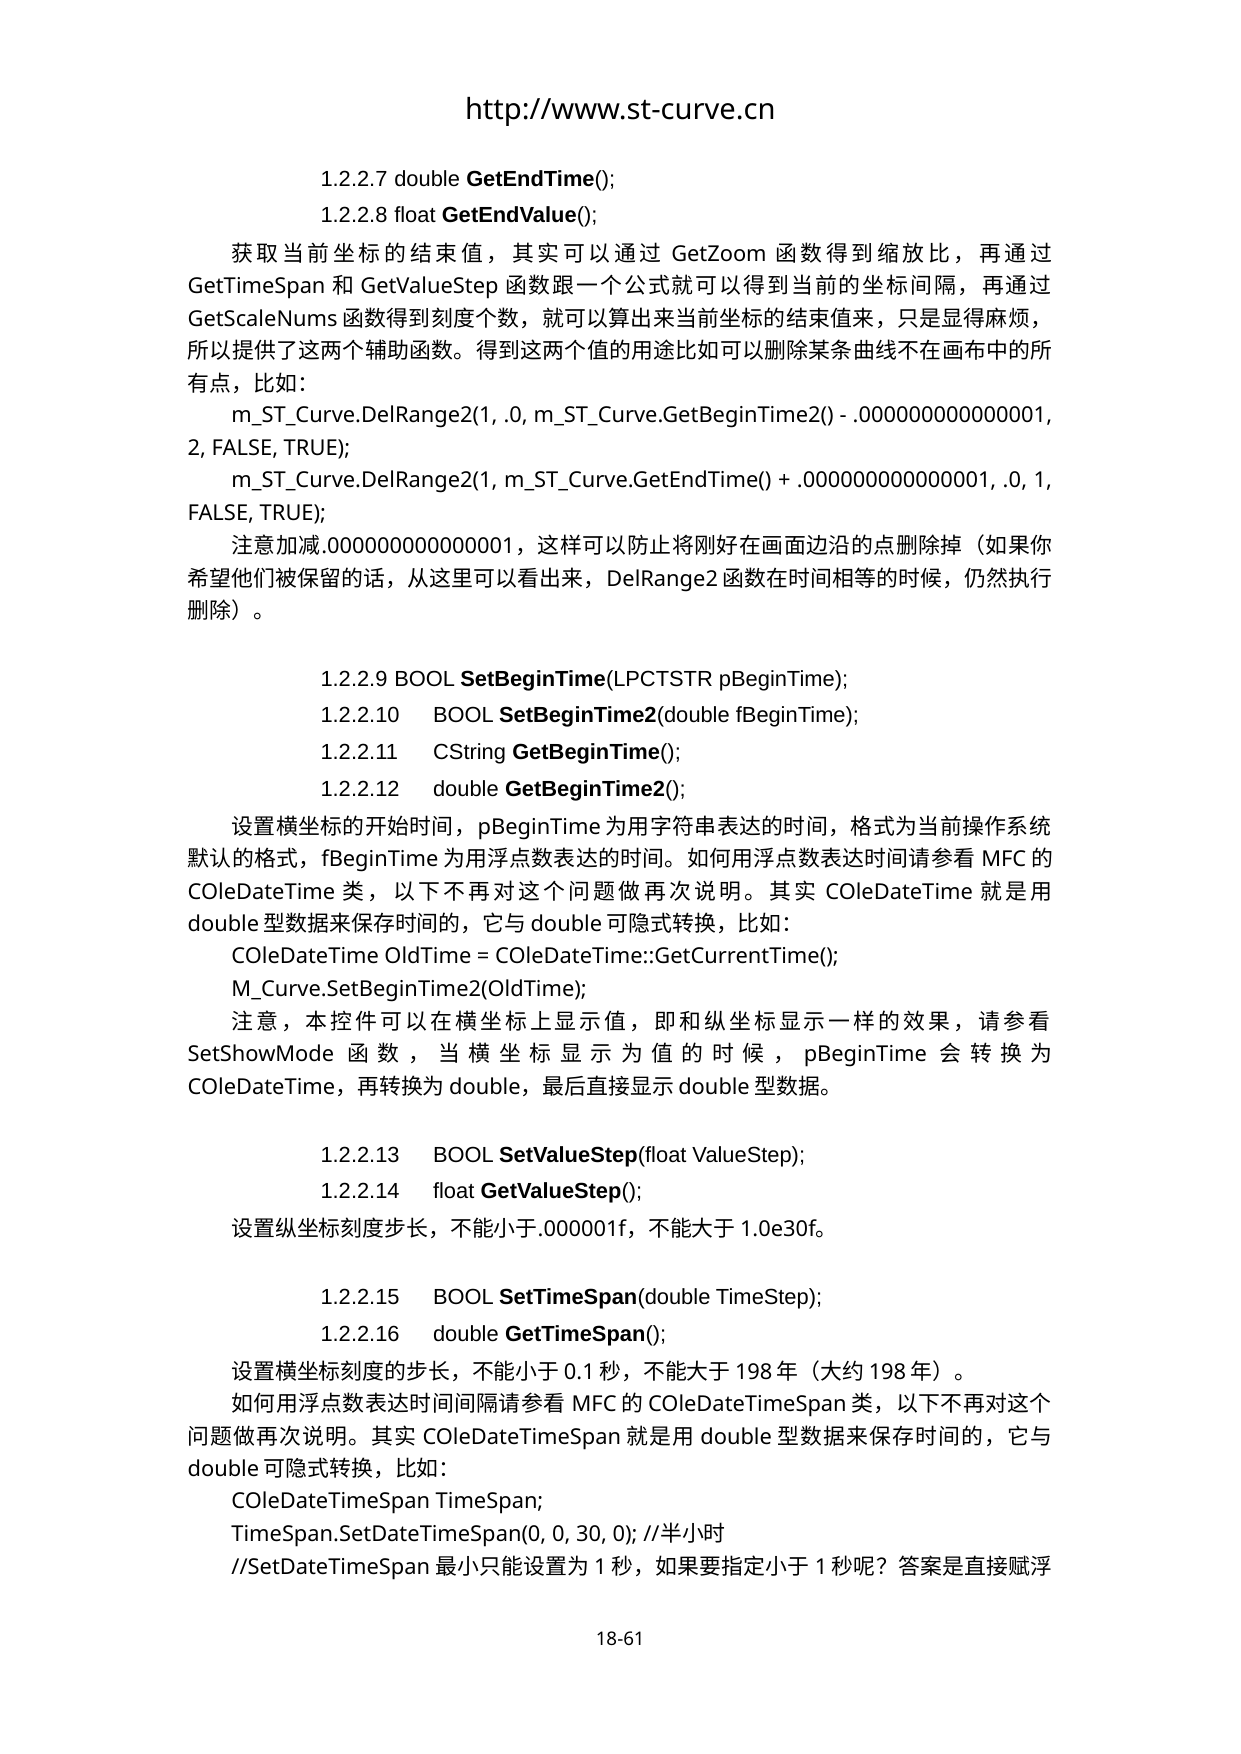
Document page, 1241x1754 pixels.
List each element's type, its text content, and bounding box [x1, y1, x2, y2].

subtitle float GetValueStep(); [320, 1174, 1053, 1207]
subtitle double GetEndTime(); [320, 162, 1053, 194]
subtitle CString GetBeginTime(); [320, 735, 1053, 768]
subtitle BOOL SetTimeSpan(double TimeStep); [320, 1280, 1053, 1313]
subtitle double GetTimeSpan(); [320, 1317, 1053, 1349]
text 设置横坐标的开始时间，pBeginTime为用字符串表达的时间，格式为当前操作系统默认的格式，fBeginTime为用浮点数表达的时间。如何用浮点数表达时间请参看MFC的COleDateTime类，以下不再对这个问题做再次说明。其实COleDateTime就是用double型数据来保存时间的，它与double可隐式转换，比如： [187, 809, 1053, 939]
text 获取当前坐标的结束值，其实可以通过GetZoom函数得到缩放比，再通过GetTimeSpan和GetValueStep函数跟一个公式就可以得到当前的坐标间隔，再通过GetScaleNums函数得到刻度个数，就可以算出来当前坐标的结束值来，只是显得麻烦，所以提供了这两个辅助函数。得到这两个值的用途比如可以删除某条曲线不在画布中的所有点，比如： [187, 235, 1053, 398]
subtitle BOOL SetValueStep(float ValueStep); [320, 1138, 1053, 1170]
text M_Curve.SetBeginTime2(OldTime); [187, 971, 1053, 1004]
text 注意加减.000000000000001，这样可以防止将刚好在画面边沿的点删除掉（如果你希望他们被保留的话，从这里可以看出来，DelRange2函数在时间相等的时候，仍然执行删除）。 [187, 528, 1053, 625]
subtitle BOOL SetBeginTime(LPCTSTR pBeginTime); [320, 662, 1053, 694]
text m_ST_Curve.DelRange2(1, .0, m_ST_Curve.GetBeginTime2() - .000000000000001, 2, FALSE, TRUE); [187, 398, 1053, 463]
subtitle BOOL SetBeginTime2(double fBeginTime); [320, 699, 1053, 731]
text COleDateTimeSpan TimeSpan; [187, 1484, 1053, 1516]
text COleDateTime OldTime = COleDateTime::GetCurrentTime(); [187, 939, 1053, 971]
subtitle double GetBeginTime2(); [320, 772, 1053, 804]
text 如何用浮点数表达时间间隔请参看MFC的COleDateTimeSpan类，以下不再对这个问题做再次说明。其实COleDateTimeSpan就是用double型数据来保存时间的，它与double可隐式转换，比如： [187, 1386, 1053, 1484]
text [187, 1549, 1053, 1581]
text 设置纵坐标刻度步长，不能小于.000001f，不能大于1.0e30f。 [187, 1211, 1053, 1244]
text m_ST_Curve.DelRange2(1, m_ST_Curve.GetEndTime() + .000000000000001, .0, 1, FALSE, TRUE); [187, 463, 1053, 528]
text TimeSpan.SetDateTimeSpan(0, 0, 30, 0); //半小时 [187, 1516, 1053, 1549]
subtitle float GetEndValue(); [320, 199, 1053, 231]
text 注意，本控件可以在横坐标上显示值，即和纵坐标显示一样的效果，请参看SetShowMode函数，当横坐标显示为值的时候，pBeginTime会转换为COleDateTime，再转换为double，最后直接显示double型数据。 [187, 1004, 1053, 1101]
text 设置横坐标刻度的步长，不能小于0.1秒，不能大于198年（大约198年）。 [187, 1354, 1053, 1386]
